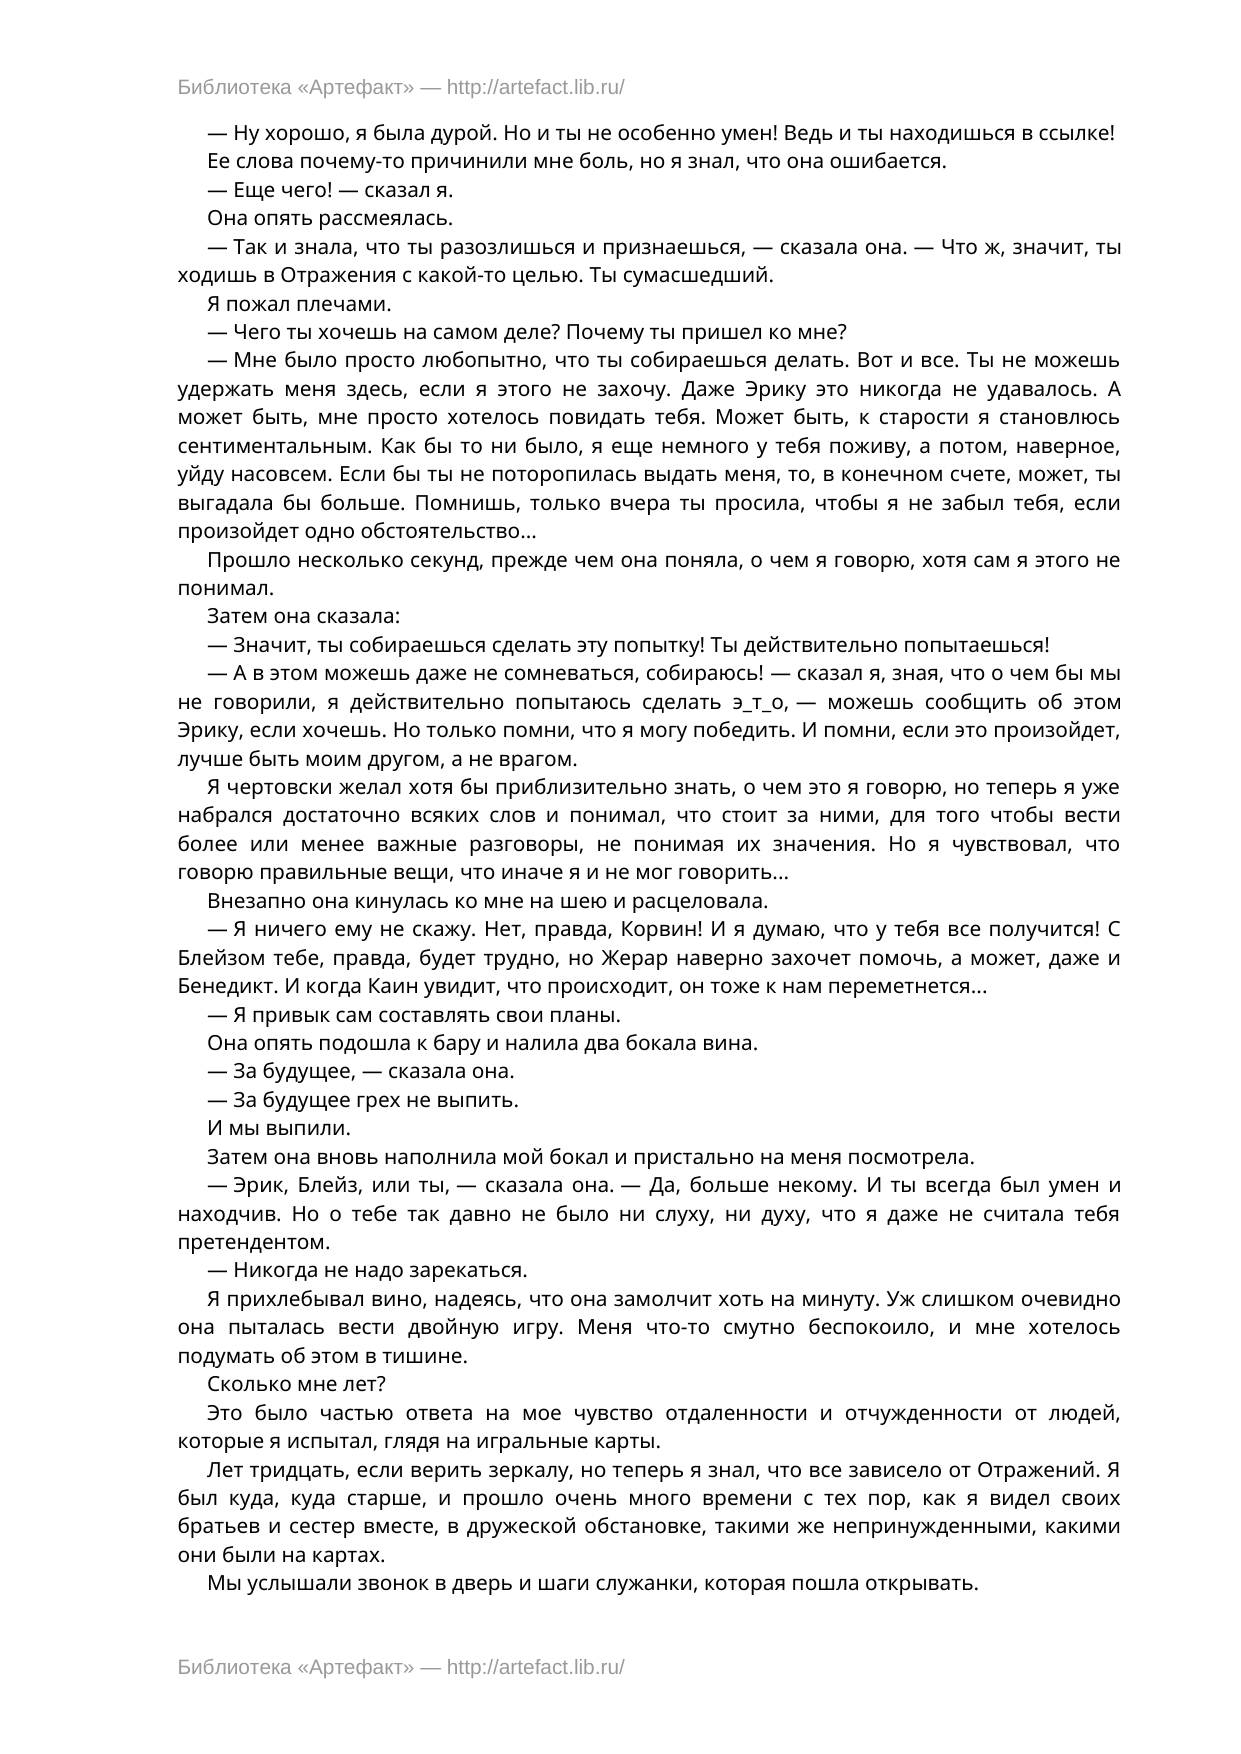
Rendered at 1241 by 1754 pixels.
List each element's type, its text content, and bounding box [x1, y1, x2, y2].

text — Я ничего ему не скажу. Нет, правда, Корвин! И я думаю, что у тебя все получится! С Блейзом тебе, правда, будет трудно, но Жерар наверно захочет помочь, а может, даже и Бенедикт. И когда Каин увидит, что происходит, он тоже к нам переметнется... [177, 914, 1122, 1000]
text Затем она сказала: [177, 602, 1122, 630]
text Лет тридцать, если верить зеркалу, но теперь я знал, что все зависело от Отражений. Я был куда, куда старше, и прошло очень много времени с тех пор, как я видел своих братьев и сестер вместе, в дружеской обстановке, такими же непринужденными, какими они были на картах. [177, 1455, 1122, 1568]
text И мы выпили. [177, 1113, 1122, 1142]
text — Значит, ты собираешься сделать эту попытку! Ты действительно попытаешься! [177, 630, 1122, 658]
text Она опять подошла к бару и налила два бокала вина. [177, 1028, 1122, 1057]
text Затем она вновь наполнила мой бокал и пристально на меня посмотрела. [177, 1142, 1122, 1170]
text — Никогда не надо зарекаться. [177, 1256, 1122, 1284]
text — Эрик, Блейз, или ты, — сказала она. — Да, больше некому. И ты всегда был умен и находчив. Но о тебе так давно не было ни слуху, ни духу, что я даже не считала тебя претендентом. [177, 1170, 1122, 1256]
text — Ну хорошо, я была дурой. Но и ты не особенно умен! Ведь и ты находишься в ссылке! [177, 118, 1122, 147]
text Сколько мне лет? [177, 1369, 1122, 1398]
text — За будущее грех не выпить. [177, 1085, 1122, 1113]
text Я пожал плечами. [177, 289, 1122, 317]
text Я прихлебывал вино, надеясь, что она замолчит хоть на минуту. Уж слишком очевидно она пыталась вести двойную игру. Меня что-то смутно беспокоило, и мне хотелось подумать об этом в тишине. [177, 1284, 1122, 1369]
text — Я привык сам составлять свои планы. [177, 1000, 1122, 1028]
text Она опять рассмеялась. [177, 203, 1122, 232]
text — Чего ты хочешь на самом деле? Почему ты пришел ко мне? [177, 317, 1122, 346]
text — А в этом можешь даже не сомневаться, собираюсь! — сказал я, зная, что о чем бы мы не говорили, я действительно попытаюсь сделать э_т_о, — можешь сообщить об этом Эрику, если хочешь. Но только помни, что я могу победить. И помни, если это произойдет, лучше быть моим другом, а не врагом. [177, 658, 1122, 772]
text — За будущее, — сказала она. [177, 1057, 1122, 1085]
text Внезапно она кинулась ко мне на шею и расцеловала. [177, 886, 1122, 914]
text Ее слова почему-то причинили мне боль, но я знал, что она ошибается. [177, 147, 1122, 175]
text Прошло несколько секунд, прежде чем она поняла, о чем я говорю, хотя сам я этого не понимал. [177, 545, 1122, 602]
text Я чертовски желал хотя бы приблизительно знать, о чем это я говорю, но теперь я уже набрался достаточно всяких слов и понимал, что стоит за ними, для того чтобы вести более или менее важные разговоры, не понимая их значения. Но я чувствовал, что говорю правильные вещи, что иначе я и не мог говорить... [177, 772, 1122, 886]
text — Мне было просто любопытно, что ты собираешься делать. Вот и все. Ты не можешь удержать меня здесь, если я этого не захочу. Даже Эрику это никогда не удавалось. А может быть, мне просто хотелось повидать тебя. Может быть, к старости я становлюсь сентиментальным. Как бы то ни было, я еще немного у тебя поживу, а потом, наверное, уйду насовсем. Если бы ты не поторопилась выдать меня, то, в конечном счете, может, ты выгадала бы больше. Помнишь, только вчера ты просила, чтобы я не забыл тебя, если произойдет одно обстоятельство... [177, 346, 1122, 545]
text — Еще чего! — сказал я. [177, 175, 1122, 203]
text — Так и знала, что ты разозлишься и признаешься, — сказала она. — Что ж, значит, ты ходишь в Отражения с какой-то целью. Ты сумасшедший. [177, 232, 1122, 289]
text Мы услышали звонок в дверь и шаги служанки, которая пошла открывать. [177, 1568, 1122, 1597]
text Это было частью ответа на мое чувство отдаленности и отчужденности от людей, которые я испытал, глядя на игральные карты. [177, 1398, 1122, 1455]
